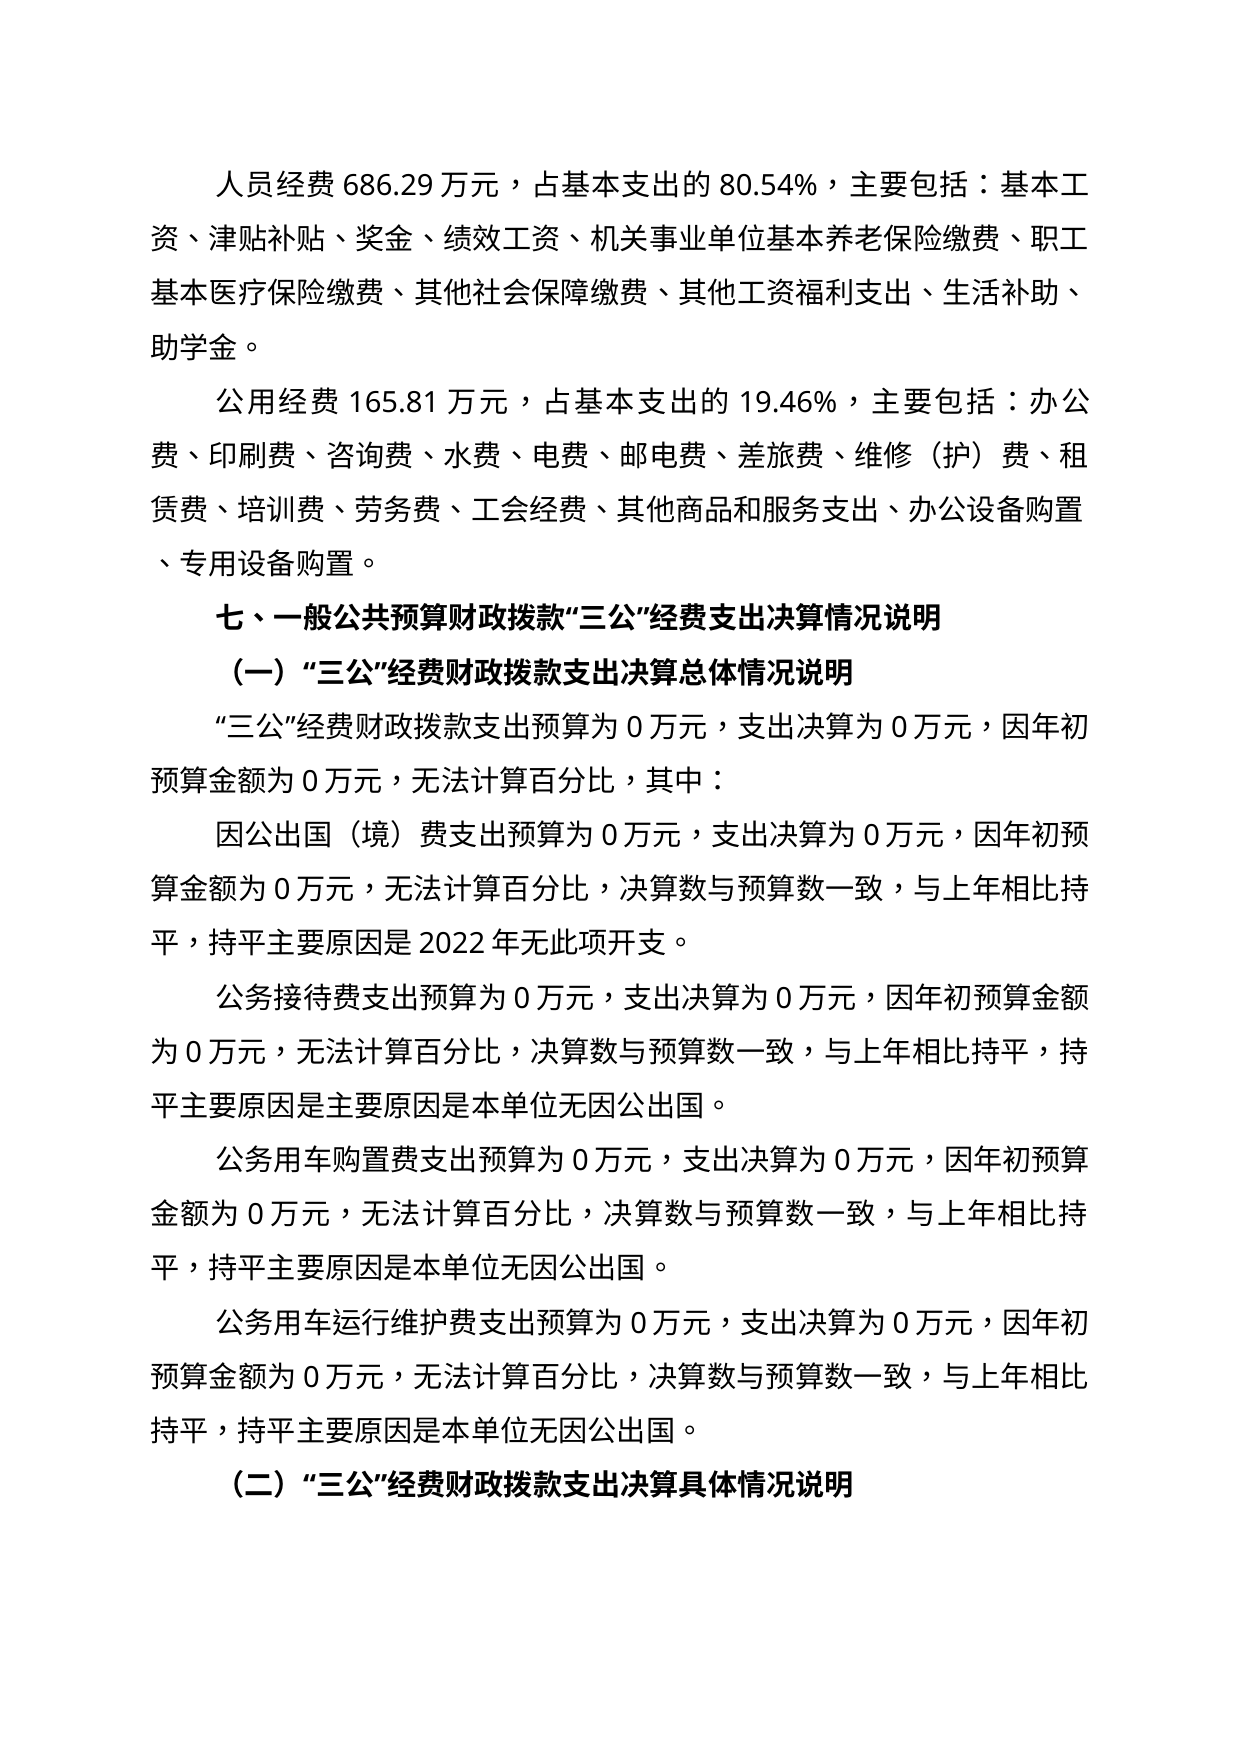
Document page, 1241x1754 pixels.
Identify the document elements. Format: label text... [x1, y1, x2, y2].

text 七、一般公共预算财政拨款“三公”经费支出决算情况说明 [150, 583, 1090, 637]
text 公务用车购置费支出预算为0万元，支出决算为0万元，因年初预算金额为0万元，无法计算百分比，决算数与预算数一致，与上年相比持平，持平主要原因是本单位无因公出国。 [150, 1125, 1090, 1287]
text （一）“三公”经费财政拨款支出决算总体情况说明 [150, 637, 1090, 692]
text （二）“三公”经费财政拨款支出决算具体情况说明 [150, 1450, 1090, 1504]
text “三公”经费财政拨款支出预算为0万元，支出决算为0万元，因年初预算金额为0万元，无法计算百分比，其中： [150, 692, 1090, 800]
text 公用经费165.81万元，占基本支出的19.46%，主要包括：办公费、印刷费、咨询费、水费、电费、邮电费、差旅费、维修（护）费、租赁费、培训费、劳务费、工会经费、其他商品和服务支出、办公设备购置 、专用设备购置。 [150, 367, 1090, 583]
text 人员经费686.29万元，占基本支出的80.54%，主要包括：基本工资、津贴补贴、奖金、绩效工资、机关事业单位基本养老保险缴费、职工基本医疗保险缴费、其他社会保障缴费、其他工资福利支出、生活补助、助学金。 [150, 150, 1090, 367]
text 公务用车运行维护费支出预算为0万元，支出决算为0万元，因年初预算金额为0万元，无法计算百分比，决算数与预算数一致，与上年相比持平，持平主要原因是本单位无因公出国。 [150, 1287, 1090, 1450]
text 公务接待费支出预算为0万元，支出决算为0万元，因年初预算金额为0万元，无法计算百分比，决算数与预算数一致，与上年相比持平，持平主要原因是主要原因是本单位无因公出国。 [150, 962, 1090, 1125]
text 因公出国（境）费支出预算为0万元，支出决算为0万元，因年初预算金额为0万元，无法计算百分比，决算数与预算数一致，与上年相比持平，持平主要原因是2022年无此项开支。 [150, 800, 1090, 962]
